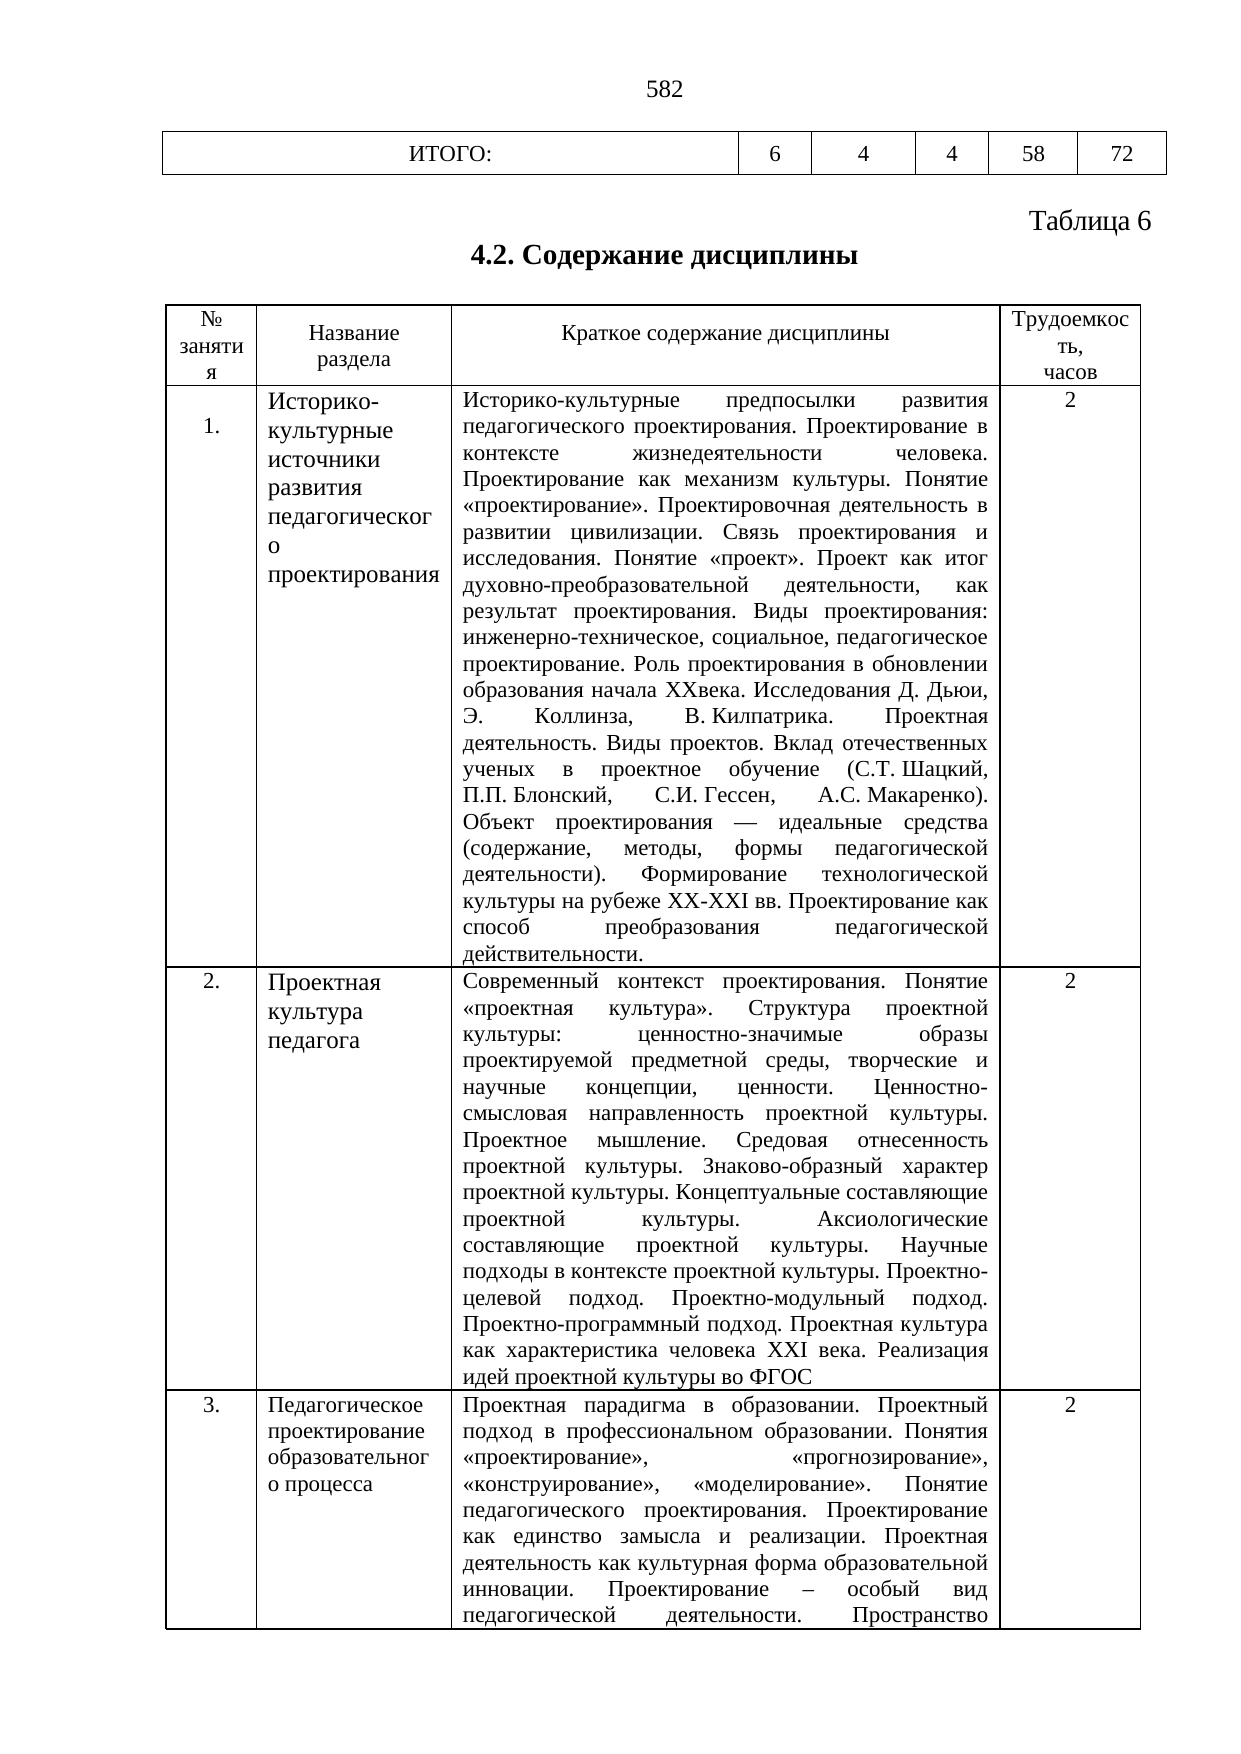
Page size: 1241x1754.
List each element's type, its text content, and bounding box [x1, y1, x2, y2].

table_cell 1. [167, 386, 256, 966]
table_cell 2 [1001, 386, 1140, 966]
table_cell 6 [739, 132, 811, 173]
table_cell 2 [1001, 968, 1140, 1389]
table_cell Историко-культурные предпосылки развития педагогического проектирования. Проектирование в контексте жизнедеятельности человека. Проектирование как механизм культуры. Понятие «проектирование». Проектировочная деятельность в развитии цивилизации. Связь проектирования и исследования. Понятие «проект». Проект как итог духовно-преобразовательной деятельности, как результат проектирования. Виды проектирования: инженерно-техническое, социальное, педагогическое проектирование. Роль проектирования в обновлении образования начала XXвека. Исследования Д. Дьюи, Э. Коллинза, В. Килпатрика. Проектная деятельность. Виды проектов. Вклад отечественных ученых в проектное обучение (С.Т. Шацкий, П.П. Блонский, С.И. Гессен, А.С. Макаренко). Объект проектирования — идеальные средства (содержание, методы, формы педагогической деятельности). Формирование технологической культуры на рубеже XX-XXI вв. Проектирование как способ преобразования педагогической действительности. [452, 386, 999, 966]
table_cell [257, 1391, 451, 1628]
text 4.2. Содержание дисциплины [177, 237, 1152, 270]
table_cell Современный контекст проектирования. Понятие «проектная культура». Структура проектной культуры: ценностно-значимые образы проектируемой предметной среды, творческие и научные концепции, ценности. Ценностно-смысловая направленность проектной культуры. Проектное мышление. Средовая отнесенность проектной культуры. Знаково-образный характер проектной культуры. Концептуальные составляющие проектной культуры. Аксиологические составляющие проектной культуры. Научные подходы в контексте проектной культуры. Проектно-целевой подход. Проектно-модульный подход. Проектно-программный подход. Проектная культура как характеристика человека XXI века. Реализация идей проектной культуры во ФГОС [452, 968, 999, 1389]
table_header Трудоемкость, часов [1001, 306, 1140, 384]
table_cell 2 [1001, 1391, 1140, 1628]
text Таблица 6 [177, 203, 1152, 237]
table_header Краткое содержание дисциплины [452, 306, 999, 384]
table_header Название раздела [257, 306, 451, 384]
table_cell 4 [916, 132, 988, 173]
table_cell Историко-культурные источники развития педагогического проектирования [257, 386, 451, 966]
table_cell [452, 1391, 999, 1628]
table_header № занятия [167, 306, 256, 384]
table_cell 72 [1078, 132, 1166, 173]
table_cell Проектная культура педагога [257, 968, 451, 1389]
table_cell ИТОГО: [163, 132, 738, 173]
table_cell 58 [989, 132, 1077, 173]
table_cell 3. [167, 1391, 256, 1628]
table_cell 2. [167, 968, 256, 1389]
table_cell 4 [812, 132, 915, 173]
